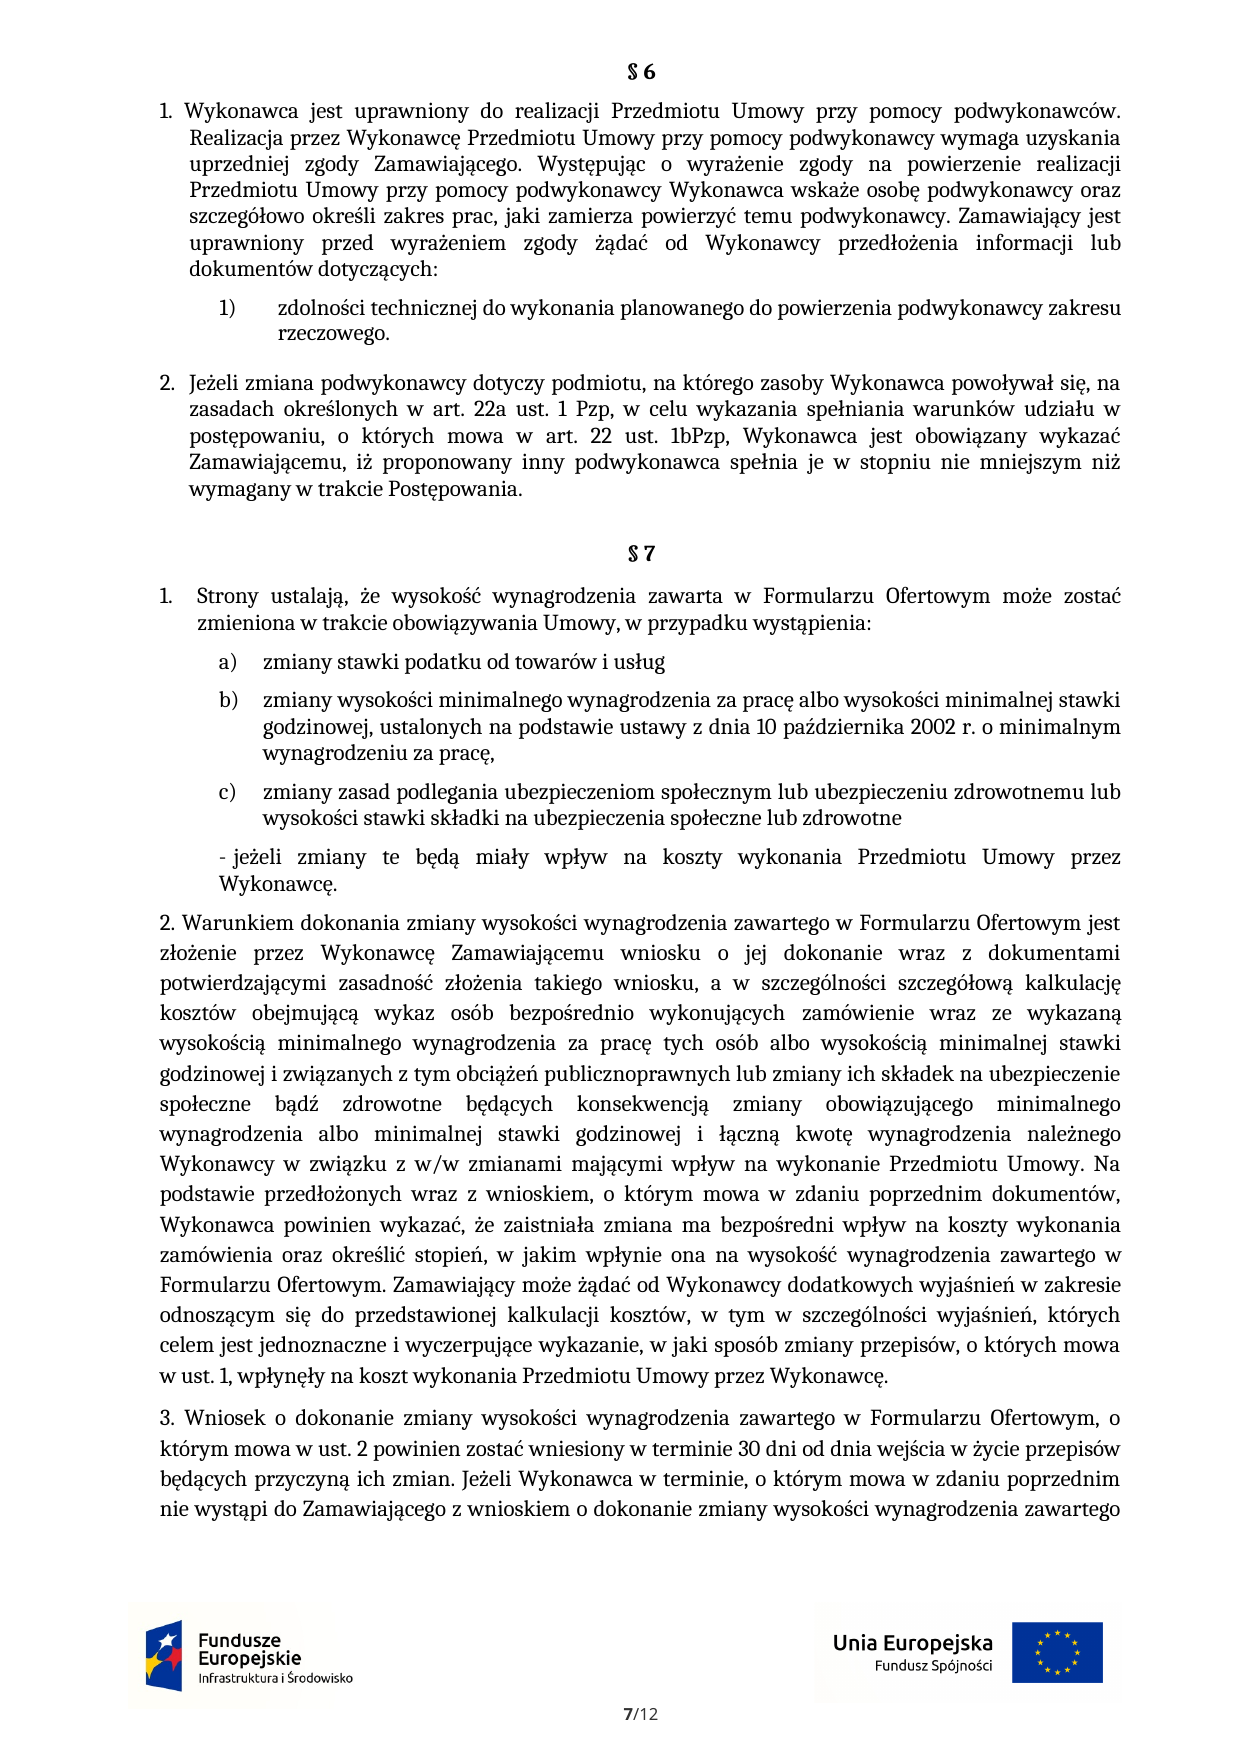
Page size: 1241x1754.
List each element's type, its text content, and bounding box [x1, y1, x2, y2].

text § 7 [159, 541, 1122, 567]
text c) zmiany zasad podlegania ubezpieczeniom społecznym lub ubezpieczeniu zdrowotnemu lub wysokości stawki składki na ubezpieczenia społeczne lub zdrowotne [218, 779, 1122, 832]
list Strony ustalają, że wysokość wynagrodzenia zawarta w Formularzu Ofertowym może zostać zmieniona w trakcie obowiązywania Umowy, w przypadku wystąpienia: [159, 583, 1122, 636]
text 2. Warunkiem dokonania zmiany wysokości wynagrodzenia zawartego w Formularzu Ofertowym jest złożenie przez Wykonawcę Zamawiającemu wniosku o jej dokonanie wraz z dokumentami potwierdzającymi zasadność złożenia takiego wniosku, a w szczególności szczegółową kalkulację kosztów obejmującą wykaz osób bezpośrednio wykonujących zamówienie wraz ze wykazaną wysokością minimalnego wynagrodzenia za pracę tych osób albo wysokością minimalnej stawki godzinowej i związanych z tym obciążeń publicznoprawnych lub zmiany ich składek na ubezpieczenie społeczne bądź zdrowotne będących konsekwencją zmiany obowiązującego minimalnego wynagrodzenia albo minimalnej stawki godzinowej i łączną kwotę wynagrodzenia należnego Wykonawcy w związku z w/w zmianami mającymi wpływ na wykonanie Przedmiotu Umowy. Na podstawie przedłożonych wraz z wnioskiem, o którym mowa w zdaniu poprzednim dokumentów, Wykonawca powinien wykazać, że zaistniała zmiana ma bezpośredni wpływ na koszty wykonania zamówienia oraz określić stopień, w jakim wpłynie ona na wysokość wynagrodzenia zawartego w Formularzu Ofertowym. Zamawiający może żądać od Wykonawcy dodatkowych wyjaśnień w zakresie odnoszącym się do przedstawionej kalkulacji kosztów, w tym w szczególności wyjaśnień, których celem jest jednoznaczne i wyczerpujące wykazanie, w jaki sposób zmiany przepisów, o których mowa w ust. 1, wpłynęły na koszt wykonania Przedmiotu Umowy przez Wykonawcę. [159, 909, 1122, 1389]
text - jeżeli zmiany te będą miały wpływ na koszty wykonania Przedmiotu Umowy przez Wykonawcę. [218, 844, 1122, 897]
list 1) zdolności technicznej do wykonania planowanego do powierzenia podwykonawcy zakresu rzeczowego. [219, 295, 1122, 345]
picture [814, 1602, 1123, 1703]
list Jeżeli zmiana podwykonawcy dotyczy podmiotu, na którego zasoby Wykonawca powoływał się, na zasadach określonych w art. 22a ust. 1 Pzp, w celu wykazania spełniania warunków udziału w postępowaniu, o których mowa w art. 22 ust. 1bPzp, Wykonawca jest obowiązany wykazać Zamawiającemu, iż proponowany inny podwykonawca spełnia je w stopniu nie mniejszym niż wymagany w trakcie Postępowania. [159, 370, 1122, 502]
text a) zmiany stawki podatku od towarów i usług [218, 648, 1122, 675]
text b) zmiany wysokości minimalnego wynagrodzenia za pracę albo wysokości minimalnej stawki godzinowej, ustalonych na podstawie ustawy z dnia 10 października 2002 r. o minimalnym wynagrodzeniu za pracę, [218, 687, 1122, 766]
list § 6 [159, 59, 1122, 85]
list 1. Wykonawca jest uprawniony do realizacji Przedmiotu Umowy przy pomocy podwykonawców. Realizacja przez Wykonawcę Przedmiotu Umowy przy pomocy podwykonawcy wymaga uzyskania uprzedniej zgody Zamawiającego. Występując o wyrażenie zgody na powierzenie realizacji Przedmiotu Umowy przy pomocy podwykonawcy Wykonawca wskaże osobę podwykonawcy oraz szczegółowo określi zakres prac, jaki zamierza powierzyć temu podwykonawcy. Zamawiający jest uprawniony przed wyrażeniem zgody żądać od Wykonawcy przedłożenia informacji lub dokumentów dotyczących: [159, 98, 1122, 282]
picture [128, 1602, 370, 1709]
